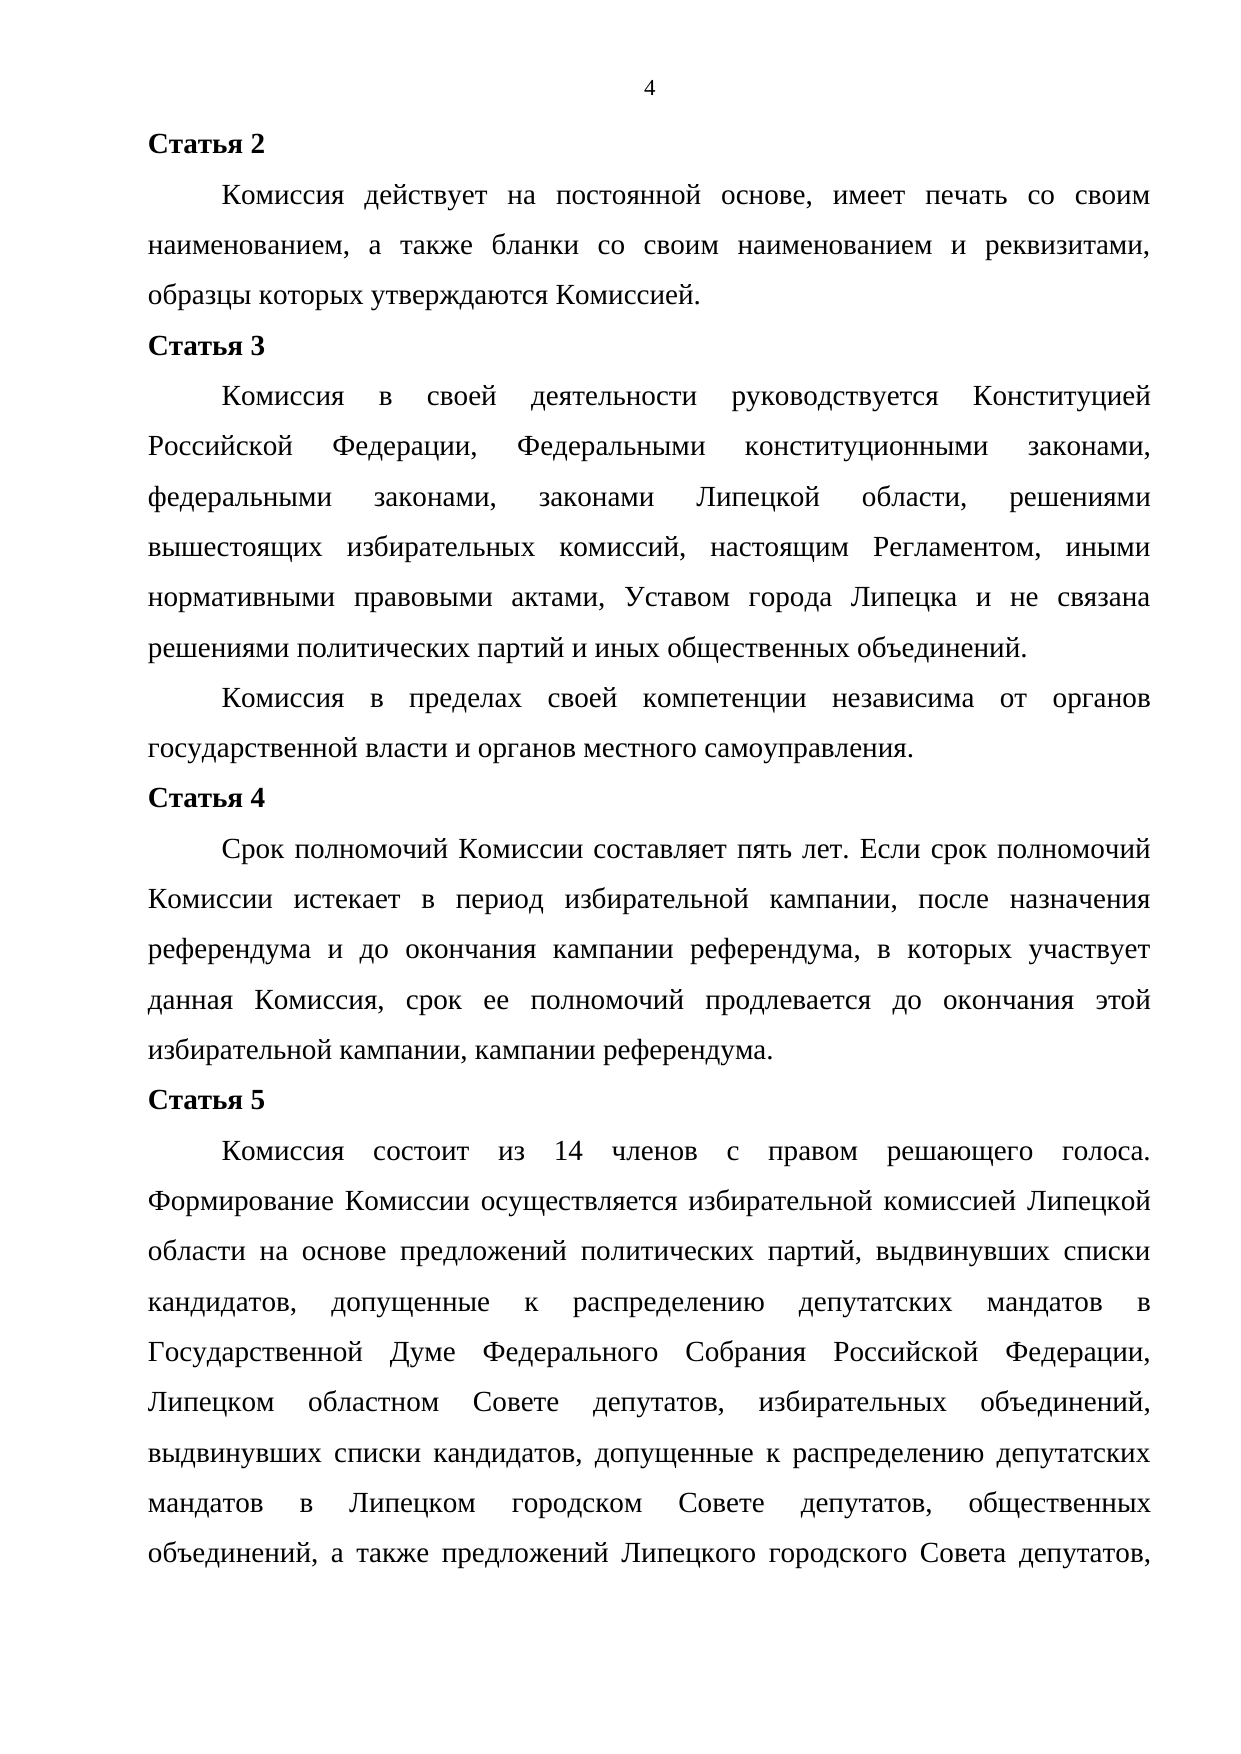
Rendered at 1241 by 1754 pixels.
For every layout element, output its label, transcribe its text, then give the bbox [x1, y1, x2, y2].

text Срок полномочий Комиссии составляет пять лет. Если срок полномочий Комиссии истекает в период избирательной кампании, после назначения референдума и до окончания кампании референдума, в которых участвует данная Комиссия, срок ее полномочий продлевается до окончания этой избирательной кампании, кампании референдума. [148, 831, 1152, 1066]
text Комиссия действует на постоянной основе, имеет печать со своим наименованием, а также бланки со своим наименованием и реквизитами, образцы которых утверждаются Комиссией. [148, 177, 1152, 311]
text Комиссия в пределах своей компетенции независима от органов государственной власти и органов местного самоуправления. [148, 680, 1152, 764]
text Комиссия в своей деятельности руководствуется Конституцией Российской Федерации, Федеральными конституционными законами, федеральными законами, законами Липецкой области, решениями вышестоящих избирательных комиссий, настоящим Регламентом, иными нормативными правовыми актами, Уставом города Липецка и не связана решениями политических партий и иных общественных объединений. [148, 378, 1152, 663]
text Статья 4 [148, 781, 1152, 814]
text Статья 2 [148, 127, 1152, 160]
text Статья 3 [148, 328, 1152, 361]
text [148, 1133, 1152, 1569]
text Статья 5 [148, 1082, 1152, 1116]
